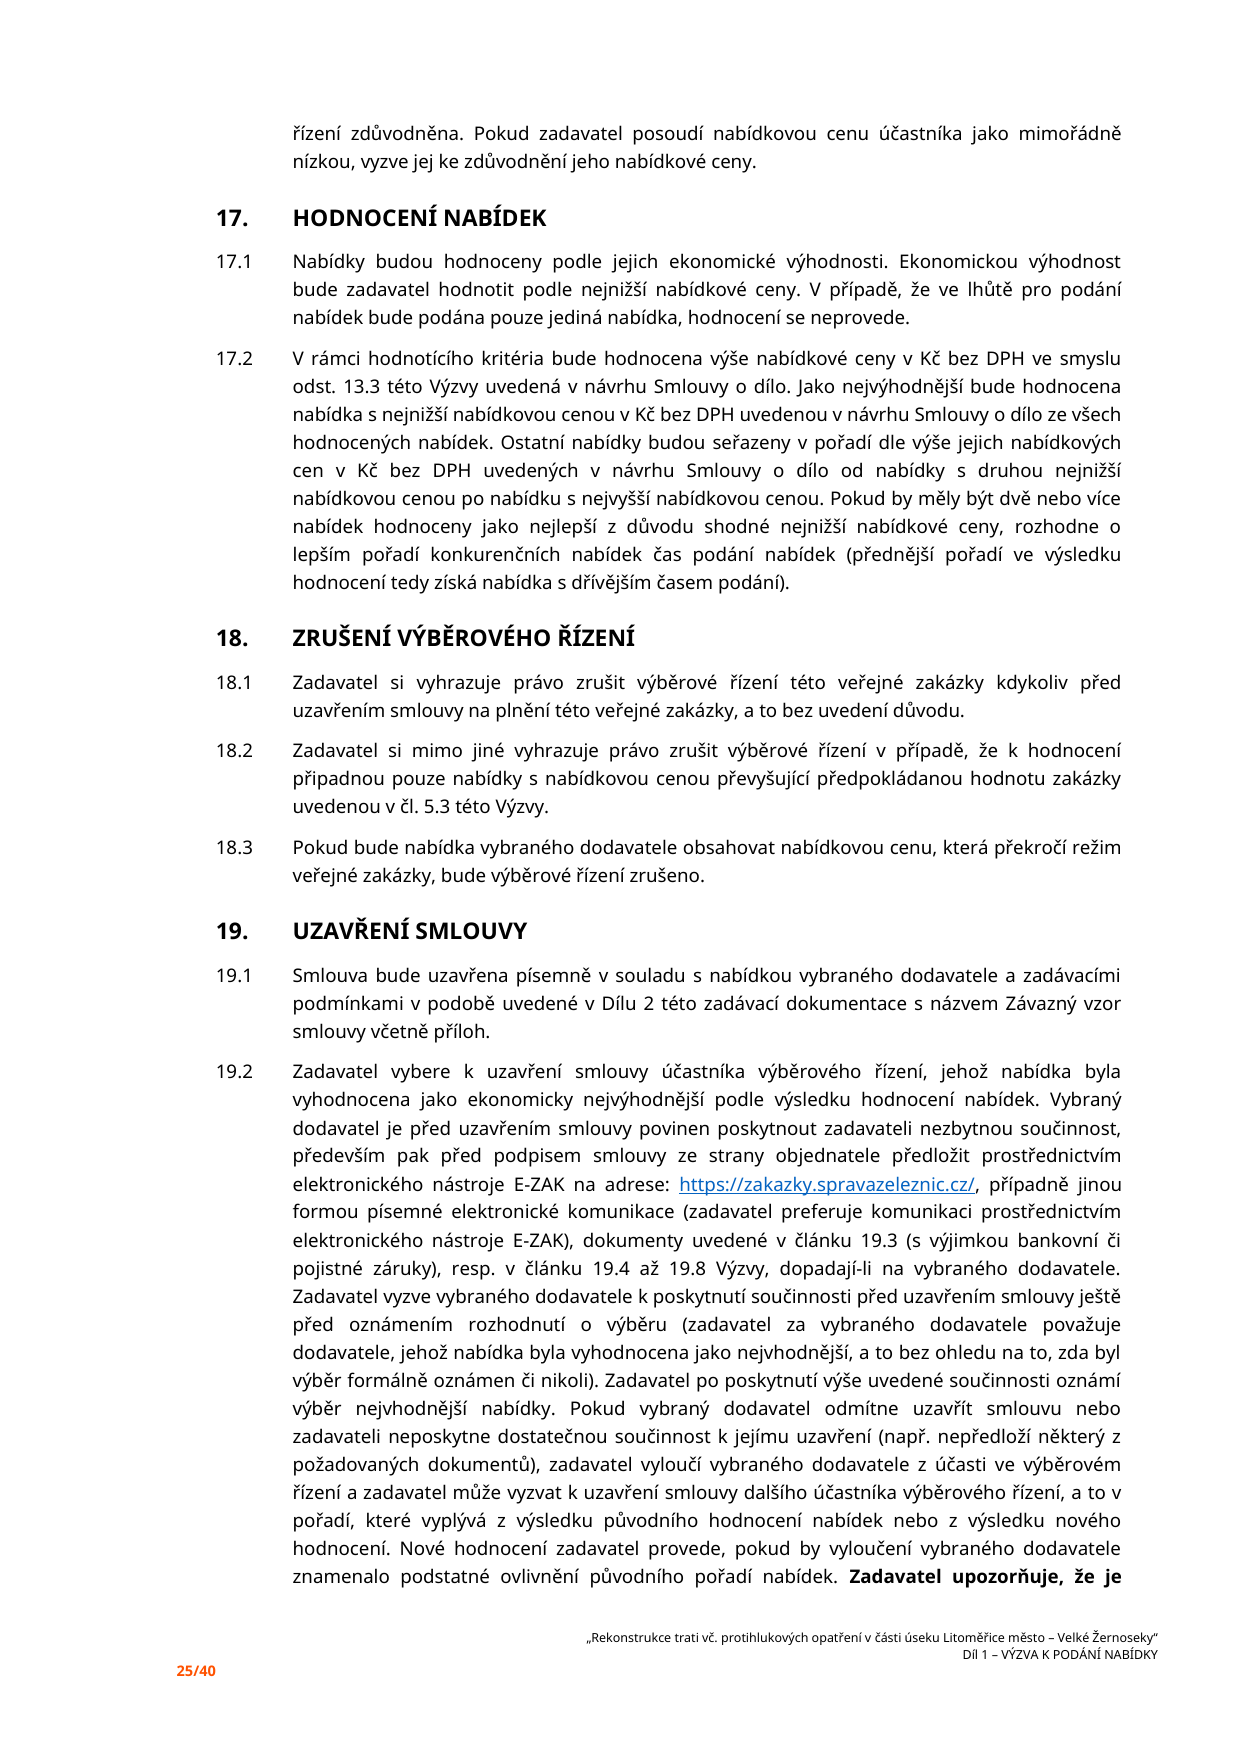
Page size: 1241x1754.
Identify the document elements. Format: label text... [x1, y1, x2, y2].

text Pokud bude nabídka vybraného dodavatele obsahovat nabídkovou cenu, která překročí režim veřejné zakázky, bude výběrové řízení zrušeno. [216, 834, 1122, 888]
text Smlouva bude uzavřena písemně v souladu s nabídkou vybraného dodavatele a zadávacími podmínkami v podobě uvedené v Dílu 2 této zadávací dokumentace s názvem Závazný vzor smlouvy včetně příloh. [216, 962, 1122, 1044]
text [216, 1059, 1122, 1589]
text Zadavatel si mimo jiné vyhrazuje právo zrušit výběrové řízení v případě, že k hodnocení připadnou pouze nabídky s nabídkovou cenou převyšující předpokládanou hodnotu zakázky uvedenou v čl. 5.3 této Výzvy. [216, 738, 1122, 819]
text V rámci hodnotícího kritéria bude hodnocena výše nabídkové ceny v Kč bez DPH ve smyslu odst. 13.3 této Výzvy uvedená v návrhu Smlouvy o dílo. Jako nejvýhodnější bude hodnocena nabídka s nejnižší nabídkovou cenou v Kč bez DPH uvedenou v návrhu Smlouvy o dílo ze všech hodnocených nabídek. Ostatní nabídky budou seřazeny v pořadí dle výše jejich nabídkových cen v Kč bez DPH uvedených v návrhu Smlouvy o dílo od nabídky s druhou nejnižší nabídkovou cenou po nabídku s nejvyšší nabídkovou cenou. Pokud by měly být dvě nebo více nabídek hodnoceny jako nejlepší z důvodu shodné nejnižší nabídkové ceny, rozhodne o lepším pořadí konkurenčních nabídek čas podání nabídek (přednější pořadí ve výsledku hodnocení tedy získá nabídka s dřívějším časem podání). [216, 345, 1122, 595]
text HODNOCENÍ NABÍDEK [216, 202, 1122, 233]
text Nabídky budou hodnoceny podle jejich ekonomické výhodnosti. Ekonomickou výhodnost bude zadavatel hodnotit podle nejnižší nabídkové ceny. V případě, že ve lhůtě pro podání nabídek bude podána pouze jediná nabídka, hodnocení se neprovede. [216, 248, 1122, 330]
text UZAVŘENÍ SMLOUVY [216, 915, 1122, 947]
text ZRUŠENÍ VÝBĚROVÉHO ŘÍZENÍ [216, 622, 1122, 653]
text Zadavatel si vyhrazuje právo zrušit výběrové řízení této veřejné zakázky kdykoliv před uzavřením smlouvy na plnění této veřejné zakázky, a to bez uvedení důvodu. [216, 669, 1122, 723]
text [216, 121, 1122, 174]
